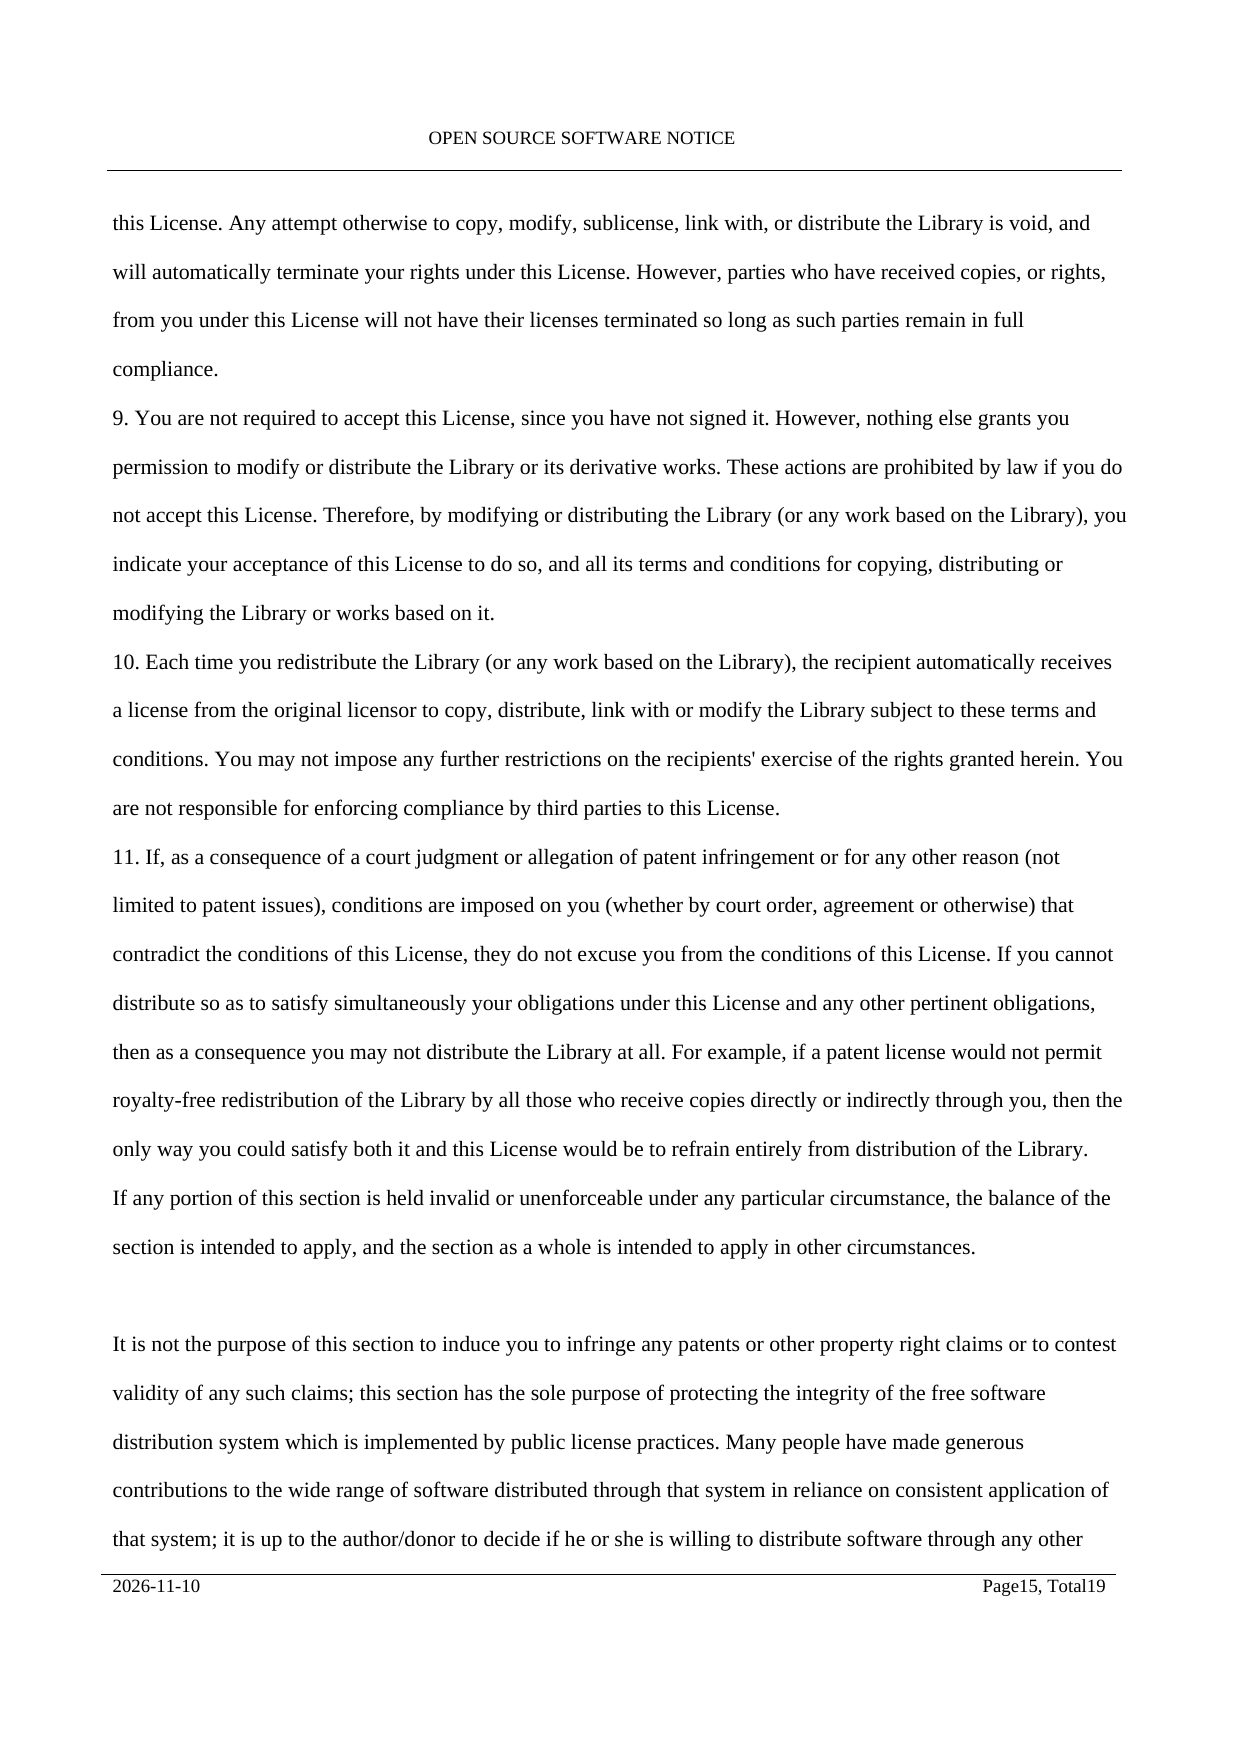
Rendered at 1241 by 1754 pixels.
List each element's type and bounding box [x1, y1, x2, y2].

text [112, 206, 1128, 1555]
